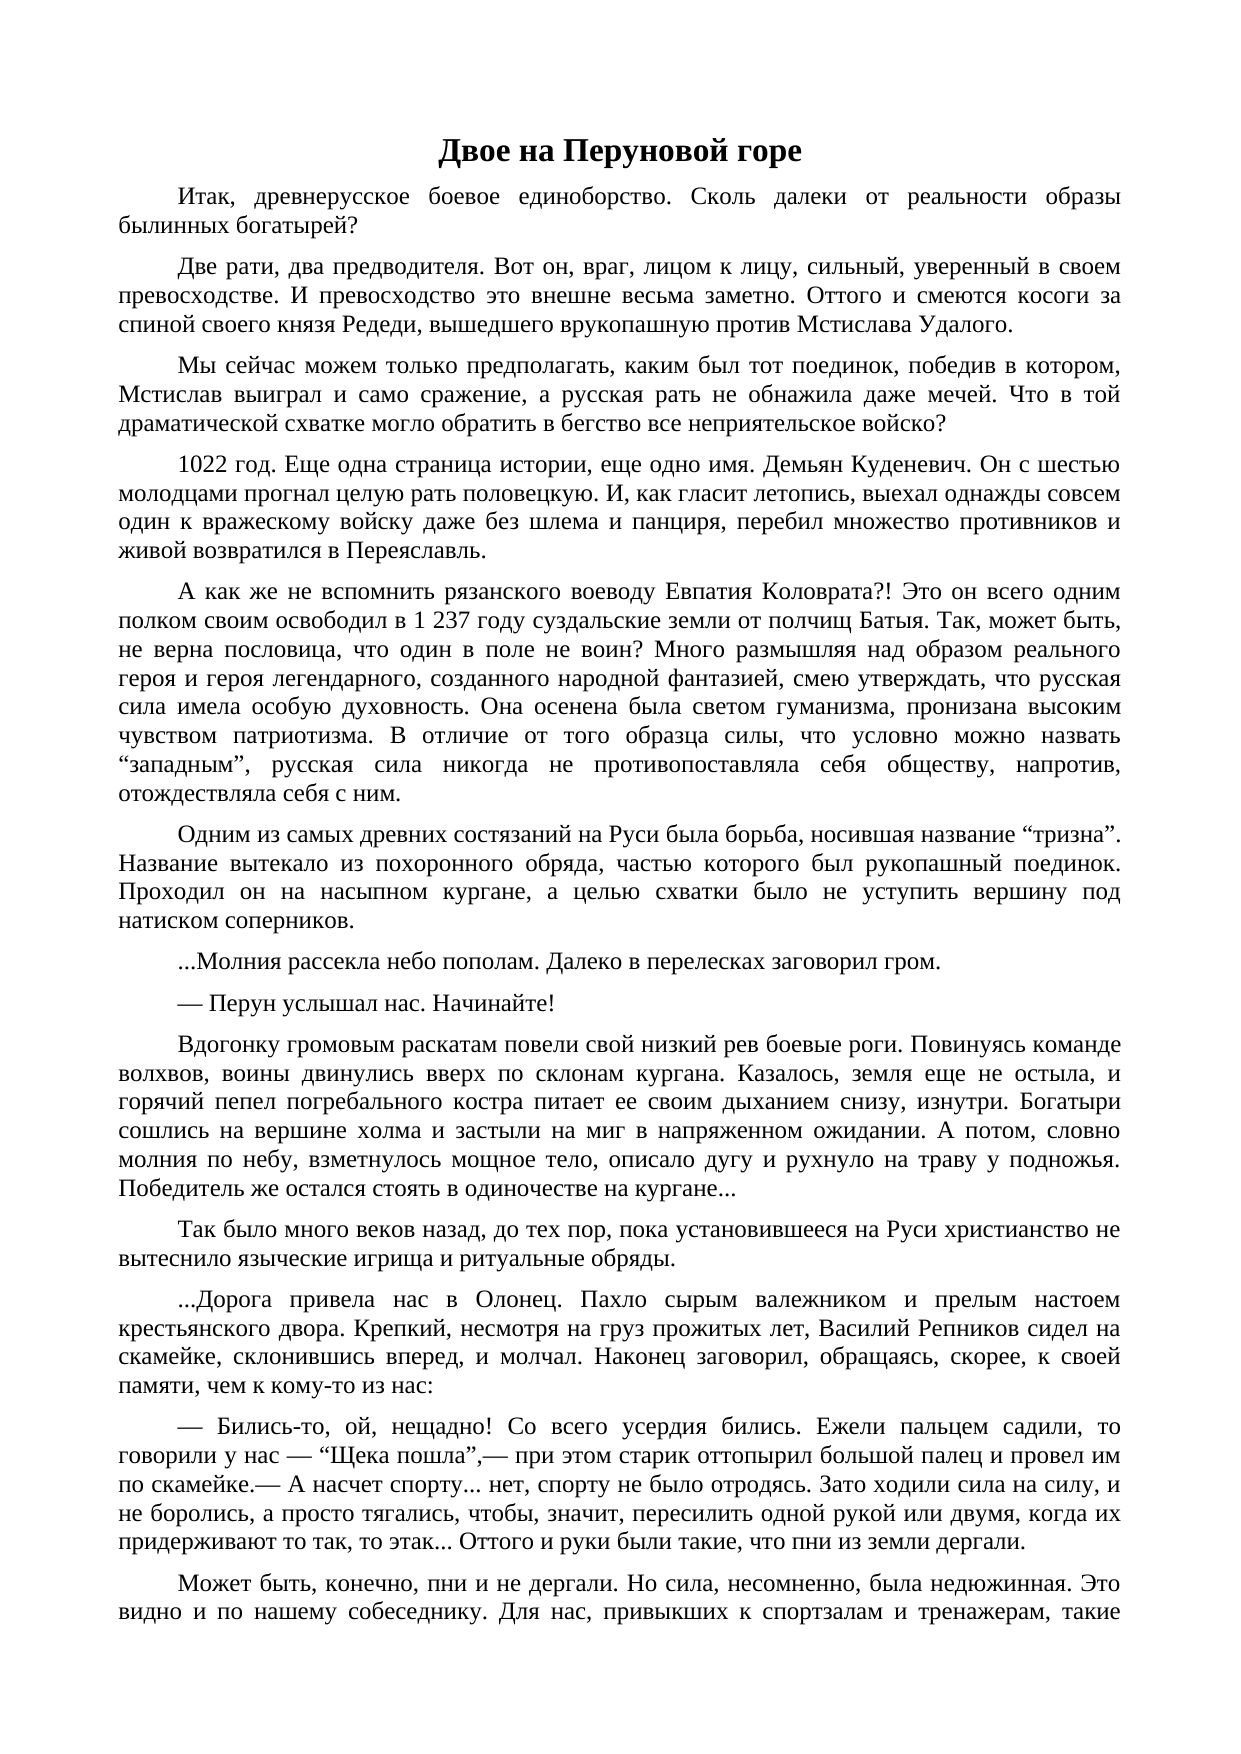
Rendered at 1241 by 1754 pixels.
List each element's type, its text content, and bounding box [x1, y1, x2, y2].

text Итак, древнерусское боевое единоборство. Сколь далеки от реальности образы былинных богатырей? [118, 181, 1122, 239]
text ...Молния рассекла небо пополам. Далеко в перелесках заговорил гром. [118, 946, 1122, 975]
text Так было много веков назад, до тех пор, пока установившееся на Руси христианство не вытеснило языческие игрища и ритуальные обряды. [118, 1214, 1122, 1271]
text Мы сейчас можем только предполагать, каким был тот поединок, победив в котором, Мстислав выиграл и само сражение, а русская рать не обнажила даже мечей. Что в той драматической схватке могло обратить в бегство все неприятельское войско? [118, 350, 1122, 436]
text ...Дорога привела нас в Олонец. Пахло сырым валежником и прелым настоем крестьянского двора. Крепкий, несмотря на груз прожитых лет, Василий Репников сидел на скамейке, склонившись вперед, и молчал. Наконец заговорил, обращаясь, скорее, к своей памяти, чем к кому-то из нас: [118, 1284, 1122, 1399]
text Вдогонку громовым раскатам повели свой низкий рев боевые роги. Повинуясь команде волхвов, воины двинулись вверх по склонам кургана. Казалось, земля еще не остыла, и горячий пепел погребального костра питает ее своим дыханием снизу, изнутри. Богатыри сошлись на вершине холма и застыли на миг в напряженном ожидании. А потом, словно молния по небу, взметнулось мощное тело, описало дугу и рухнуло на траву у подножья. Победитель же остался стоять в одиночестве на кургане... [118, 1029, 1122, 1201]
text — Перун услышал нас. Начинайте! [118, 988, 1122, 1016]
text Двое на Перуновой горе [118, 131, 1122, 169]
text Две рати, два предводителя. Вот он, враг, лицом к лицу, сильный, уверенный в своем превосходстве. И превосходство это внешне весьма заметно. Оттого и смеются косоги за спиной своего князя Редеди, вышедшего врукопашную против Мстислава Удалого. [118, 251, 1122, 338]
text Одним из самых древних состязаний на Руси была борьба, носившая название “тризна”. Название вытекало из похоронного обряда, частью которого был рукопашный поединок. Проходил он на насыпном кургане, а целью схватки было не уступить вершину под натиском соперников. [118, 819, 1122, 934]
text — Бились-то, ой, нещадно! Со всего усердия бились. Ежели пальцем садили, то говорили у нас — “Щека пошла”,— при этом старик оттопырил большой палец и провел им по скамейке.— А насчет спорту... нет, спорту не было отродясь. Зато ходили сила на силу, и не боролись, а просто тягались, чтобы, значит, пересилить одной рукой или двумя, когда их придерживают то так, то этак... Оттого и руки были такие, что пни из земли дергали. [118, 1411, 1122, 1555]
text 1022 год. Еще одна страница истории, еще одно имя. Демьян Куденевич. Он с шестью молодцами прогнал целую рать половецкую. И, как гласит летопись, выехал однажды совсем один к вражескому войску даже без шлема и панциря, перебил множество противников и живой возвратился в Переяславль. [118, 449, 1122, 564]
text А как же не вспомнить рязанского воеводу Евпатия Коловрата?! Это он всего одним полком своим освободил в 1 237 году суздальские земли от полчищ Батыя. Так, может быть, не верна пословица, что один в поле не воин? Много размышляя над образом реального героя и героя легендарного, созданного народной фантазией, смею утверждать, что русская сила имела особую духовность. Она осенена была светом гуманизма, пронизана высоким чувством патриотизма. В отличие от того образца силы, что условно можно назвать “западным”, русская сила никогда не противопоставляла себя обществу, напротив, отождествляла себя с ним. [118, 576, 1122, 806]
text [118, 1568, 1122, 1625]
